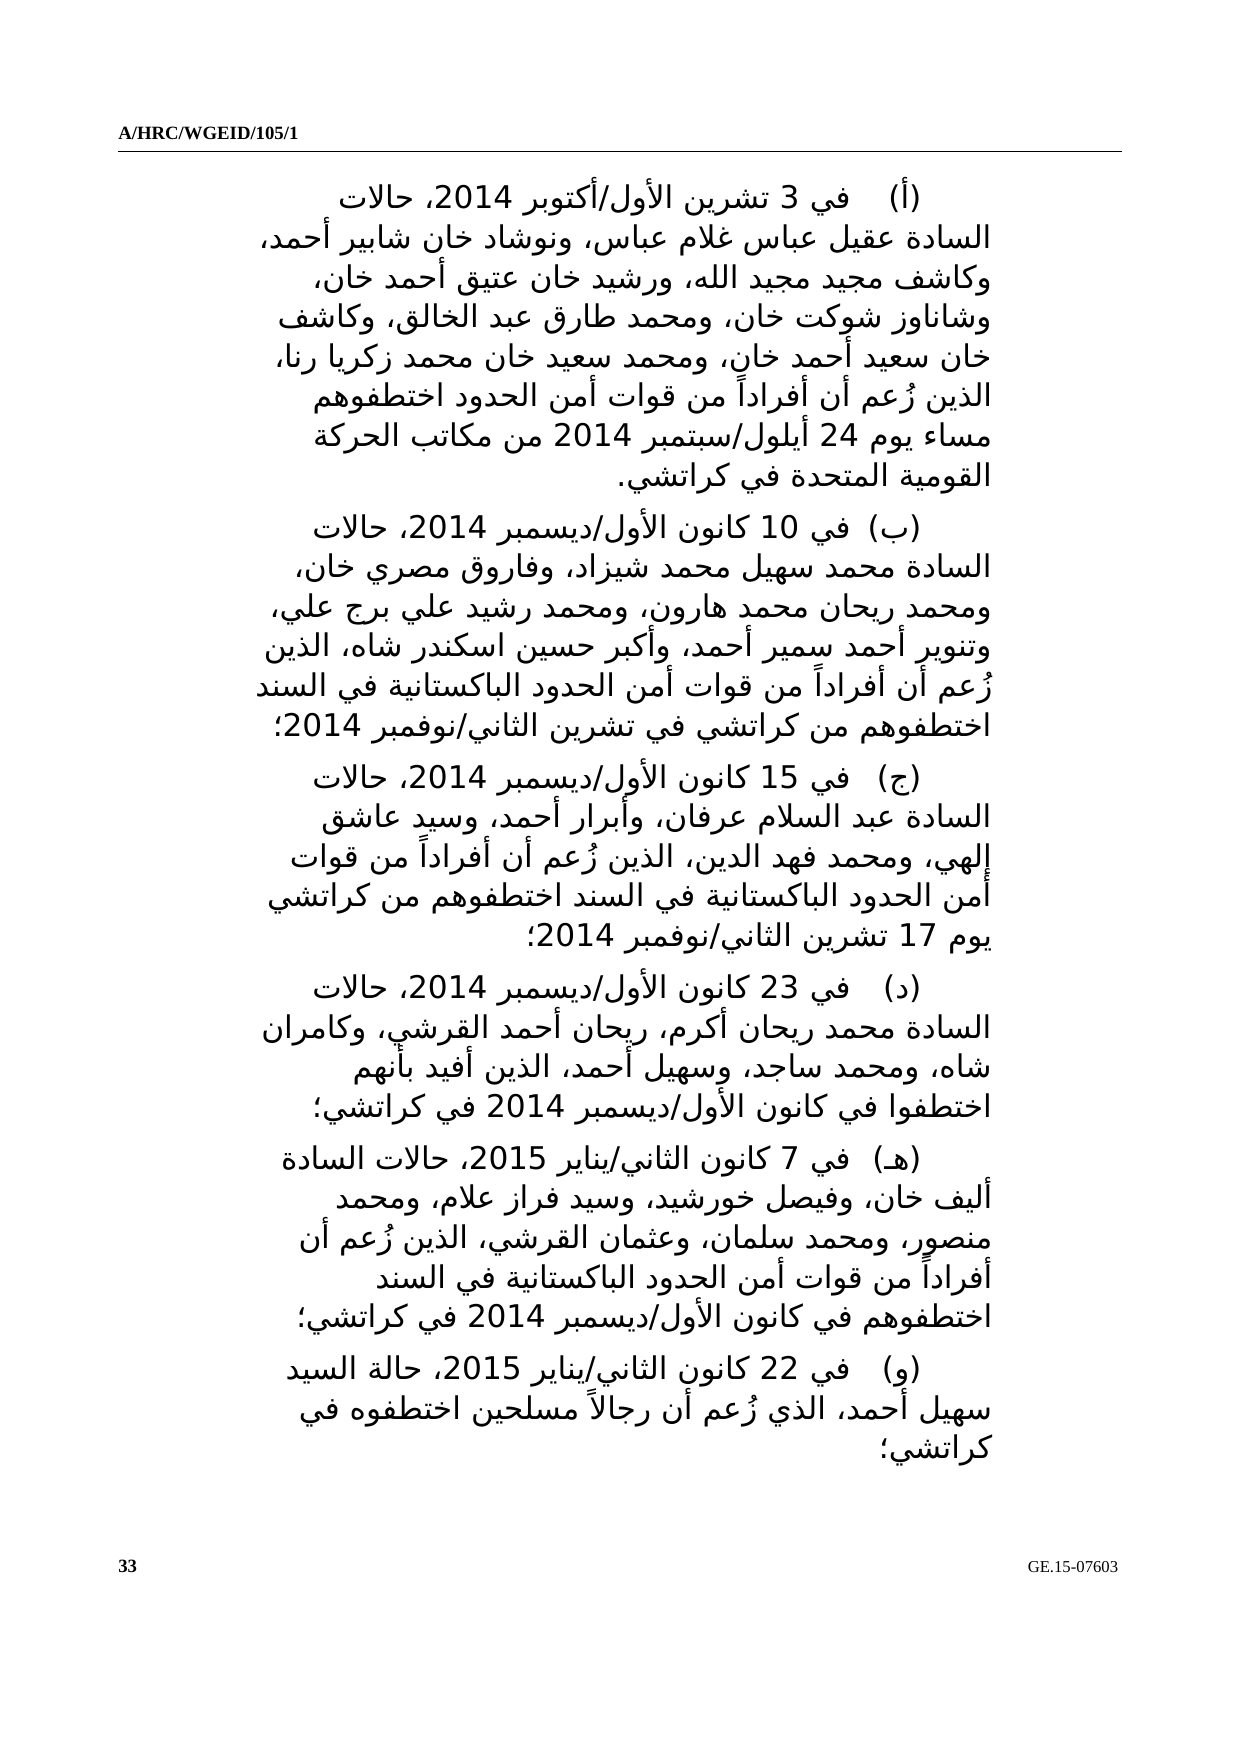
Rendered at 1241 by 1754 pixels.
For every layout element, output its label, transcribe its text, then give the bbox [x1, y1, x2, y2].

text (هـ) في 7 كانون الثاني/يناير 2015، حالات السادة أليف خان، وفيصل خورشيد، وسيد فراز علام، ومحمد منصور، ومحمد سلمان، وعثمان القرشي، الذين زُعم أن أفراداً من قوات أمن الحدود الباكستانية في السند اختطفوهم في كانون الأول/ديسمبر 2014 في كراتشي؛ [248, 1138, 992, 1336]
text (أ) في 3 تشرين الأول/أكتوبر 2014، حالات السادة عقيل عباس غلام عباس، ونوشاد خان شابير أحمد، وكاشف مجيد مجيد الله، ورشيد خان عتيق أحمد خان، وشاناوز شوكت خان، ومحمد طارق عبد الخالق، وكاشف خان سعيد أحمد خان، ومحمد سعيد خان محمد زكريا رنا، الذين زُعم أن أفراداً من قوات أمن الحدود اختطفوهم مساء يوم 24 أيلول/سبتمبر 2014 من مكاتب الحركة القومية المتحدة في كراتشي. [248, 177, 992, 494]
text (ج) في 15 كانون الأول/ديسمبر 2014، حالات السادة عبد السلام عرفان، وأبرار أحمد، وسيد عاشق إلهي، ومحمد فهد الدين، الذين زُعم أن أفراداً من قوات أمن الحدود الباكستانية في السند اختطفوهم من كراتشي يوم 17 تشرين الثاني/نوفمبر 2014؛ [248, 756, 992, 954]
text (د) في 23 كانون الأول/ديسمبر 2014، حالات السادة محمد ريحان أكرم، ريحان أحمد القرشي، وكامران شاه، ومحمد ساجد، وسهيل أحمد، الذين أفيد بأنهم اختطفوا في كانون الأول/ديسمبر 2014 في كراتشي؛ [248, 967, 992, 1125]
text (و) في 22 كانون الثاني/يناير 2015، حالة السيد سهيل أحمد، الذي زُعم أن رجالاً مسلحين اختطفوه في كراتشي؛ [248, 1348, 992, 1467]
text (ب) في 10 كانون الأول/ديسمبر 2014، حالات السادة محمد سهيل محمد شيزاد، وفاروق مصري خان، ومحمد ريحان محمد هارون، ومحمد رشيد علي برج علي، وتنوير أحمد سمير أحمد، وأكبر حسين اسكندر شاه، الذين زُعم أن أفراداً من قوات أمن الحدود الباكستانية في السند اختطفوهم من كراتشي في تشرين الثاني/نوفمبر 2014؛ [248, 506, 992, 744]
